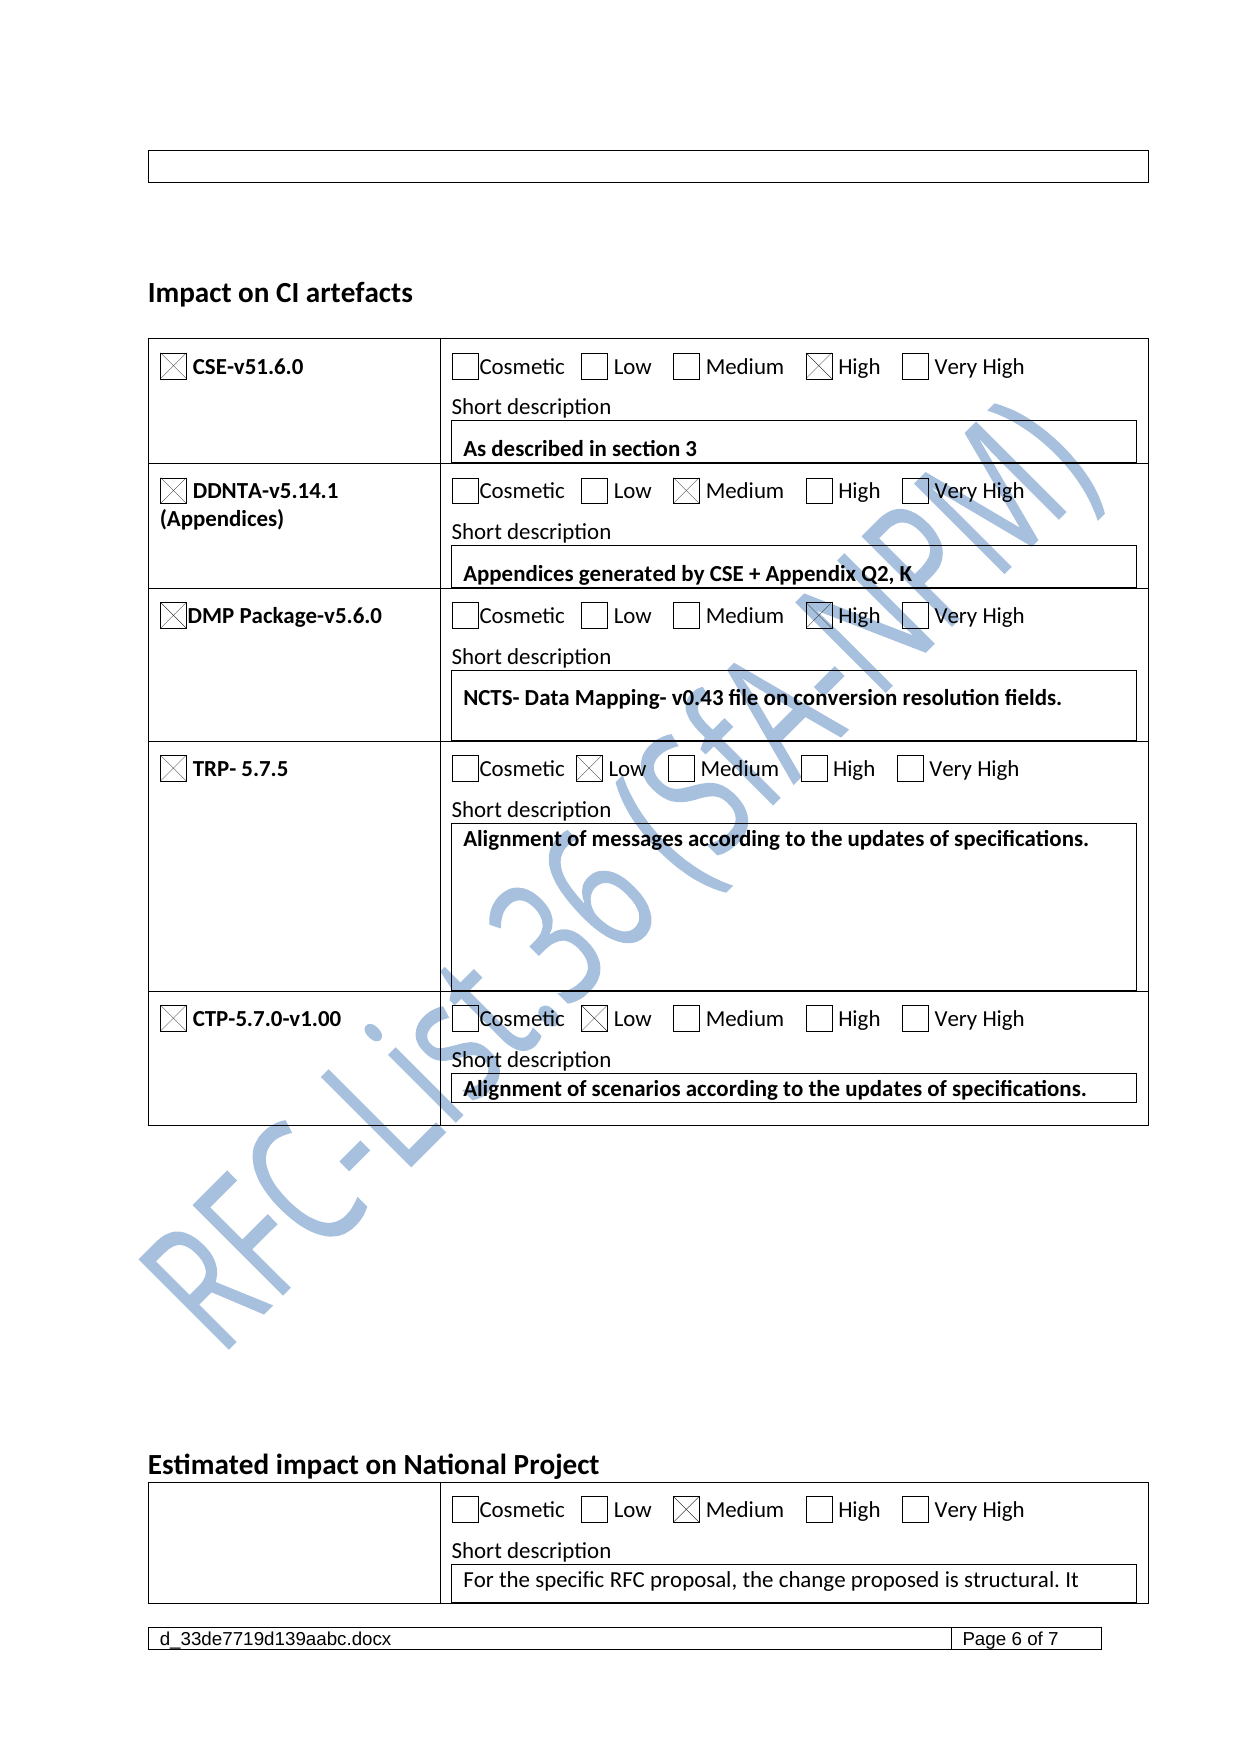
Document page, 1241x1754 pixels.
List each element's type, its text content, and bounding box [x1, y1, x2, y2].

table_header CSE-v51.6.0 [149, 339, 440, 463]
text Estimated impact on National Project [148, 1446, 1102, 1482]
table_header Cosmetic Low Medium High Very High Short description [441, 339, 1148, 463]
table_cell Cosmetic Low Medium High Very High Short description [441, 992, 1148, 1124]
table_cell TRP- 5.7.5 [149, 742, 440, 991]
table_header [149, 1483, 440, 1603]
text Impact on CI artefacts [148, 274, 1102, 310]
table_header Cosmetic Low Medium High Very High Short description [441, 1483, 1148, 1603]
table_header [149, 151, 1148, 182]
table_cell Cosmetic Low Medium High Very High Short description [441, 742, 1148, 991]
table_cell Cosmetic Low Medium High Very High Short description [441, 464, 1148, 588]
table_cell Cosmetic Low Medium High Very High Short description [441, 589, 1148, 741]
table_cell CTP-5.7.0-v1.00 [149, 992, 440, 1124]
table_cell DMP Package-v5.6.0 [149, 589, 440, 741]
table_cell DDNTA-v5.14.1 (Appendices) [149, 464, 440, 588]
